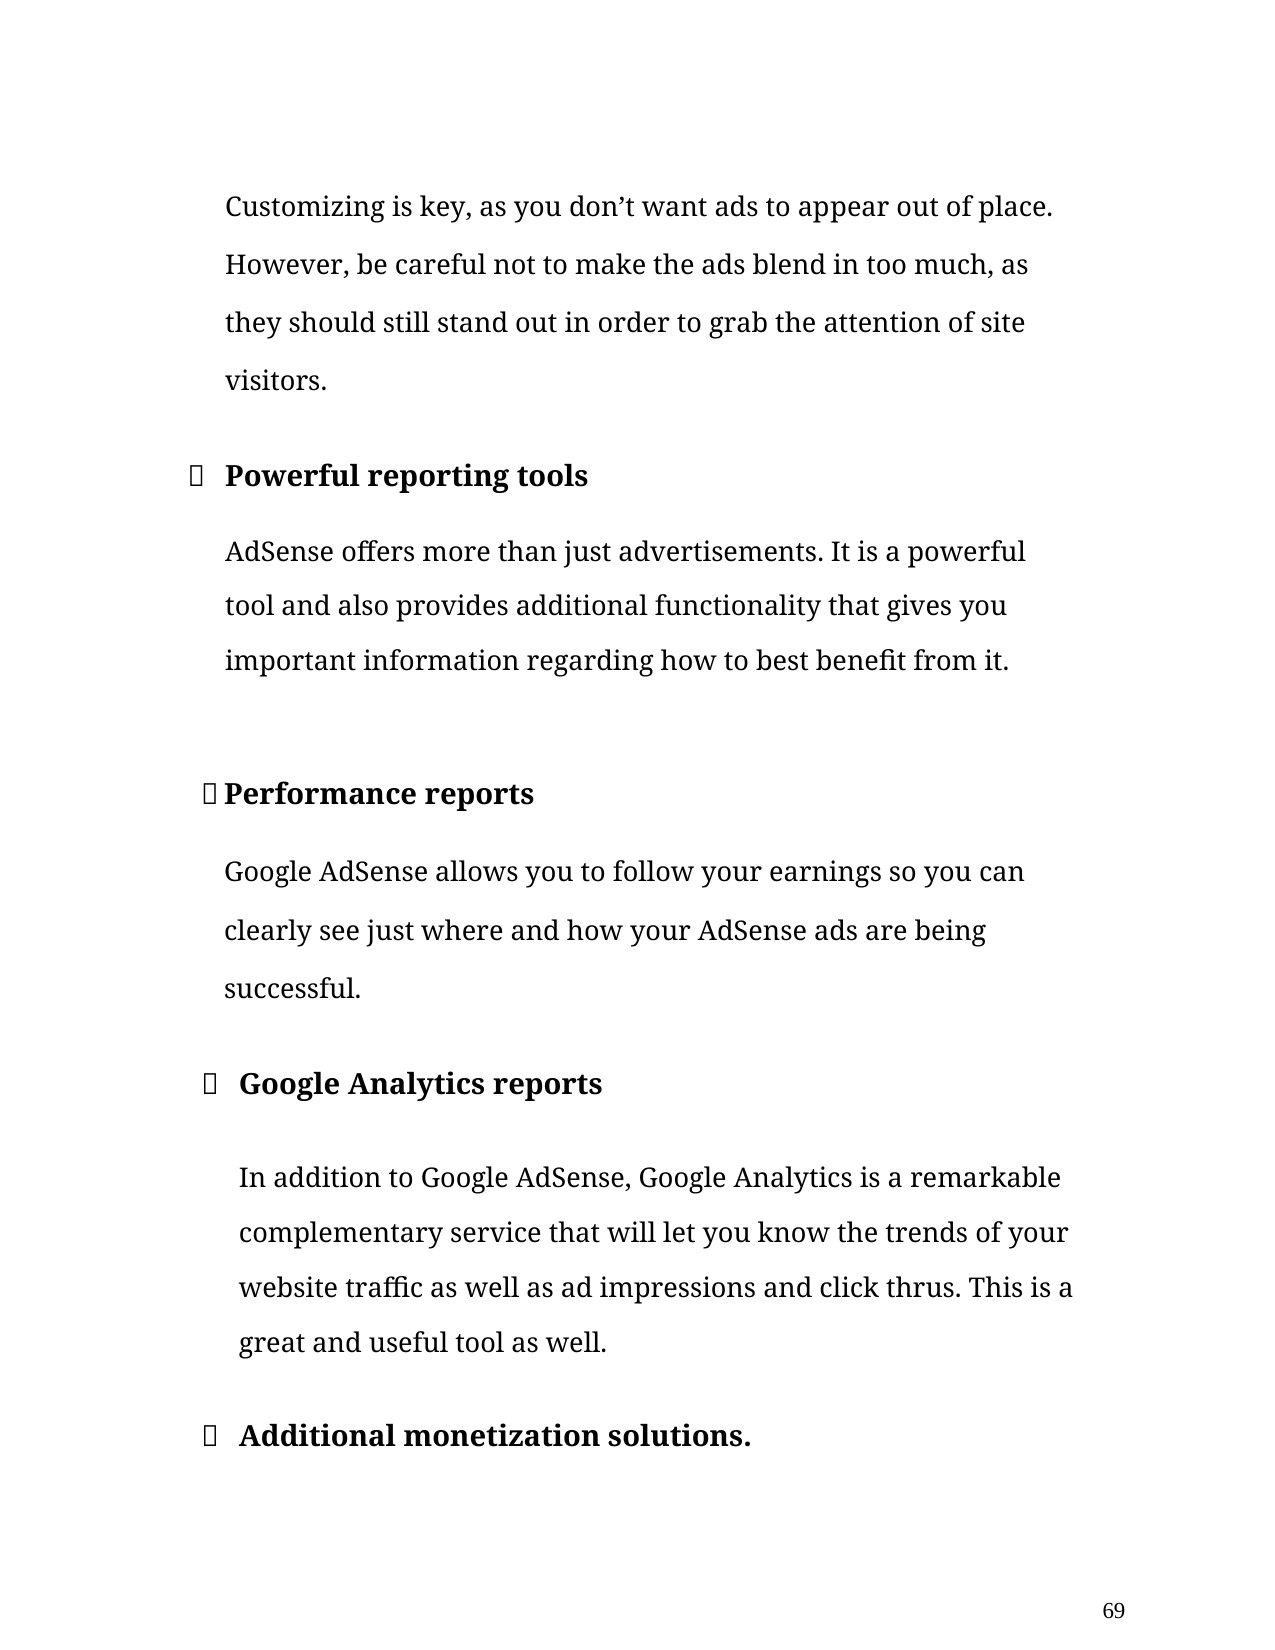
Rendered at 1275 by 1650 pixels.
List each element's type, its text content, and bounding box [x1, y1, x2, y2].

list Performance reports [201, 773, 1125, 813]
list Additional monetization solutions. [201, 1416, 1125, 1455]
text Customizing is key, as you don’t want ads to appear out of place. However, be careful not to make the ads blend in too much, as they should still stand out in order to grab the attention of site visitors. [225, 188, 1085, 398]
list Google Analytics reports [201, 1063, 1125, 1103]
text In addition to Google AdSense, Google Analytics is a remarkable complementary service that will let you know the trends of your website traffic as well as ad impressions and click thrus. This is a great and useful tool as well. [239, 1158, 1121, 1360]
text AdSense offers more than just advertisements. It is a powerful tool and also provides additional functionality that gives you important information regarding how to best benefit from it. [225, 532, 1075, 679]
list Powerful reporting tools [187, 455, 1125, 495]
text Google AdSense allows you to follow your earnings so you can clearly see just where and how your AdSense ads are being successful. [224, 853, 1102, 1007]
